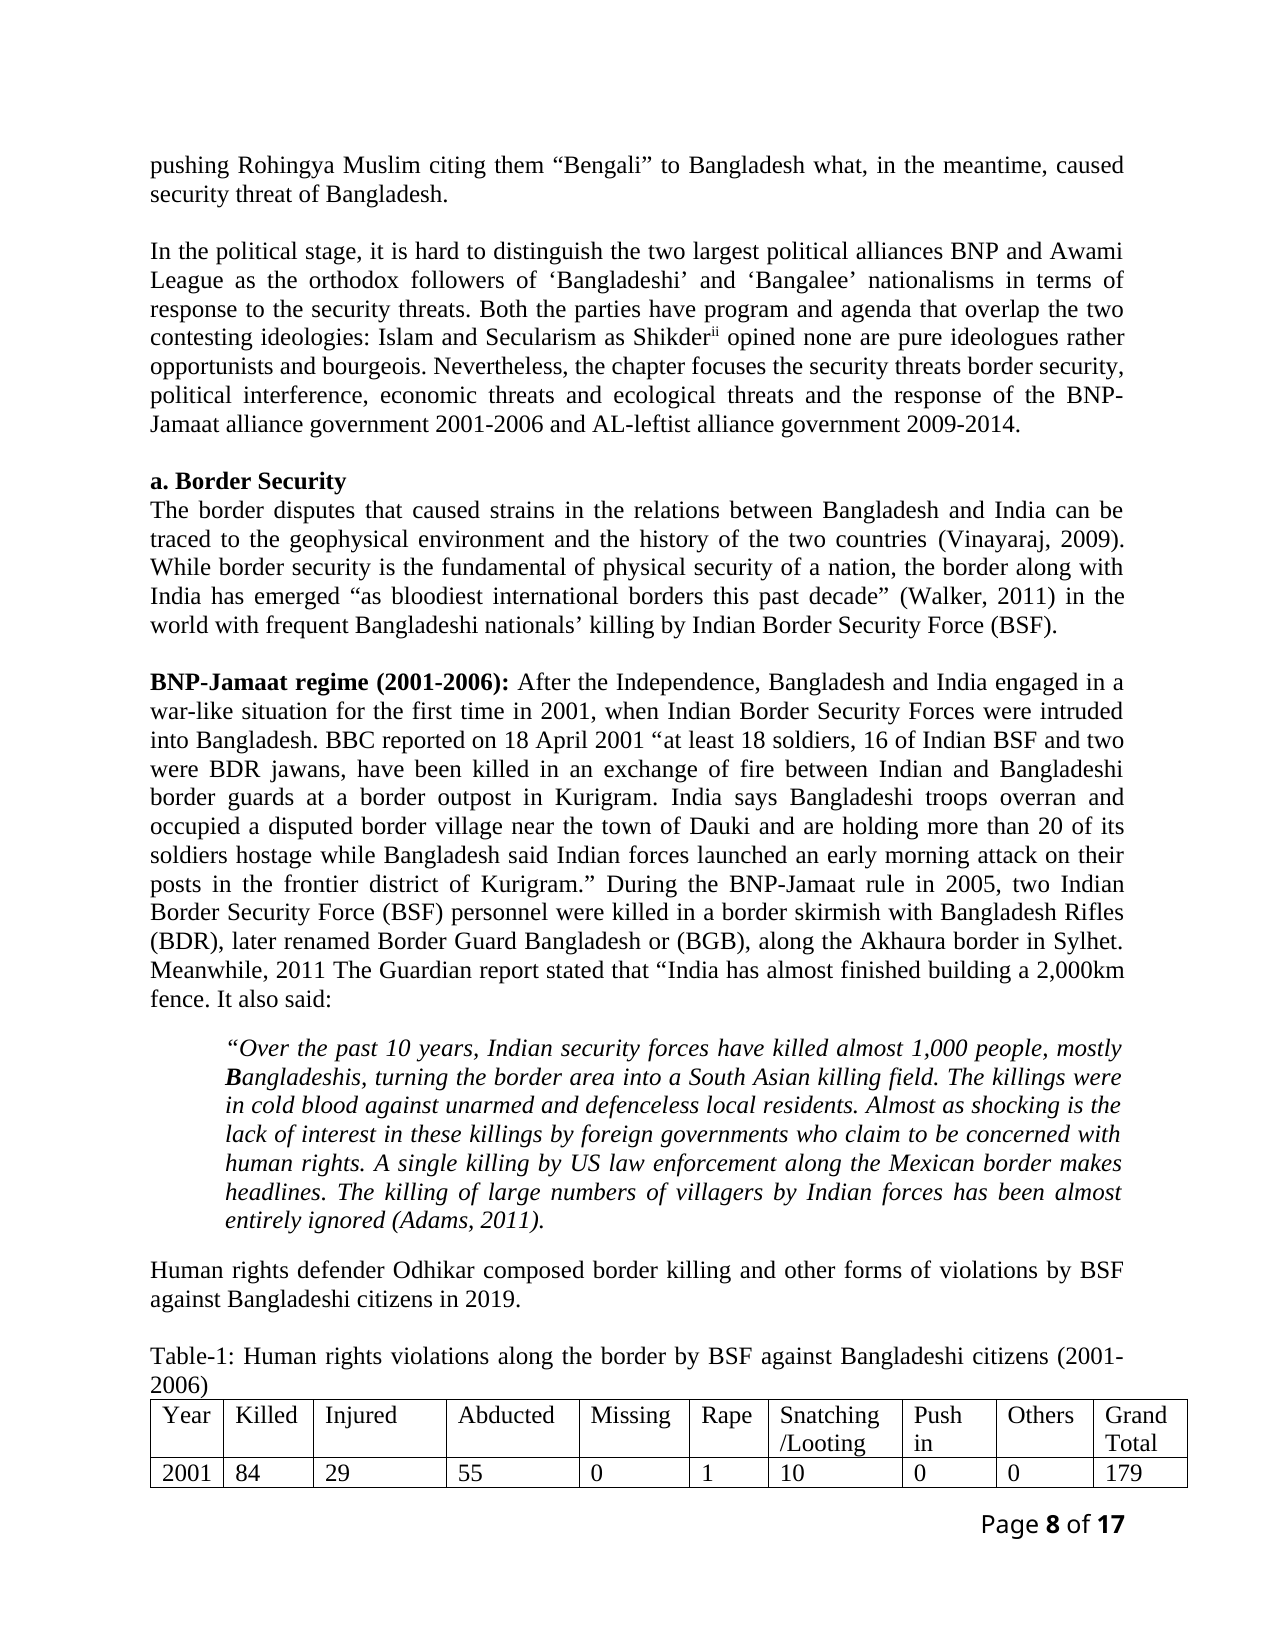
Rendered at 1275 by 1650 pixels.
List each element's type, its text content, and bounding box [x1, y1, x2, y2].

table_cell 2001 [151, 1458, 223, 1487]
text Table-1: Human rights violations along the border by BSF against Bangladeshi citizens (2001-2006) [150, 1341, 1125, 1399]
table_header Grand Total [1094, 1400, 1187, 1457]
table_cell 29 [314, 1458, 446, 1487]
table_header Rape [690, 1400, 768, 1457]
table_header Snatching /Looting [769, 1400, 902, 1457]
table_header Missing [580, 1400, 689, 1457]
table_header Killed [224, 1400, 313, 1457]
text “Over the past 10 years, Indian security forces have killed almost 1,000 people, mostly Bangladeshis, turning the border area into a South Asian killing field. The killings were in cold blood against unarmed and defenceless local residents. Almost as shocking is the lack of interest in these killings by foreign governments who claim to be concerned with human rights. A single killing by US law enforcement along the Mexican border makes headlines. The killing of large numbers of villagers by Indian forces has been almost entirely ignored (Adams, 2011). [225, 1033, 1125, 1234]
text In the political stage, it is hard to distinguish the two largest political alliances BNP and Awami League as the orthodox followers of ‘Bangladeshi’ and ‘Bangalee’ nationalisms in terms of response to the security threats. Both the parties have program and agenda that overlap the two contesting ideologies: Islam and Secularism as Shikder opined none are pure ideologues rather opportunists and bourgeois. Nevertheless, the chapter focuses the security threats border security, political interference, economic threats and ecological threats and the response of the BNP-Jamaat alliance government 2001-2006 and AL-leftist alliance government 2009-2014. [150, 236, 1125, 437]
table_cell 0 [903, 1458, 996, 1487]
text BNP-Jamaat regime (2001-2006): After the Independence, Bangladesh and India engaged in a war-like situation for the first time in 2001, when Indian Border Security Forces were intruded into Bangladesh. BBC reported on 18 April 2001 “at least 18 soldiers, 16 of Indian BSF and two were BDR jawans, have been killed in an exchange of fire between Indian and Bangladeshi border guards at a border outpost in Kurigram. India says Bangladeshi troops overran and occupied a disputed border village near the town of Dauki and are holding more than 20 of its soldiers hostage while Bangladesh said Indian forces launched an early morning attack on their posts in the frontier district of Kurigram.” During the BNP-Jamaat rule in 2005, two Indian Border Security Force (BSF) personnel were killed in a border skirmish with Bangladesh Rifles (BDR), later renamed Border Guard Bangladesh or (BGB), along the Akhaura border in Sylhet. Meanwhile, 2011 The Guardian report stated that “India has almost finished building a 2,000km fence. It also said: [150, 667, 1125, 754]
table_header Others [997, 1400, 1093, 1457]
text BNP-Jamaat regime (2001-2006): After the Independence, Bangladesh and India engaged in a war-like situation for the first time in 2001, when Indian Border Security Forces were intruded into Bangladesh. BBC reported on 18 April 2001 “at least 18 soldiers, 16 of Indian BSF and two were BDR jawans, have been killed in an exchange of fire between Indian and Bangladeshi border guards at a border outpost in Kurigram. India says Bangladeshi troops overran and occupied a disputed border village near the town of Dauki and are holding more than 20 of its soldiers hostage while Bangladesh said Indian forces launched an early morning attack on their posts in the frontier district of Kurigram.” During the BNP-Jamaat rule in 2005, two Indian Border Security Force (BSF) personnel were killed in a border skirmish with Bangladesh Rifles (BDR), later renamed Border Guard Bangladesh or (BGB), along the Akhaura border in Sylhet. Meanwhile, 2011 The Guardian report stated that “India has almost finished building a 2,000km fence. It also said: [150, 782, 1125, 1012]
table_header Push in [903, 1400, 996, 1457]
table_cell 84 [224, 1458, 313, 1487]
table_cell 0 [997, 1458, 1093, 1487]
table_cell 1 [690, 1458, 768, 1487]
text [150, 150, 1125, 207]
text The border disputes that caused strains in the relations between Bangladesh and India can be traced to the geophysical environment and the history of the two countries (Vinayaraj, 2009). While border security is the fundamental of physical security of a nation, the border along with India has emerged “as bloodiest international borders this past decade” (Walker, 2011) in the world with frequent Bangladeshi nationals’ killing by Indian Border Security Force (BSF). [150, 495, 1125, 639]
table_header Year [151, 1400, 223, 1457]
table_cell 55 [447, 1458, 579, 1487]
table_cell 10 [769, 1458, 902, 1487]
table_header Injured [314, 1400, 446, 1457]
table_header Abducted [447, 1400, 579, 1457]
table_cell 179 [1094, 1458, 1187, 1487]
text Human rights defender Odhikar composed border killing and other forms of violations by BSF against Bangladeshi citizens in 2019. [150, 1255, 1125, 1312]
table_cell 0 [580, 1458, 689, 1487]
text a. Border Security [150, 466, 1125, 495]
